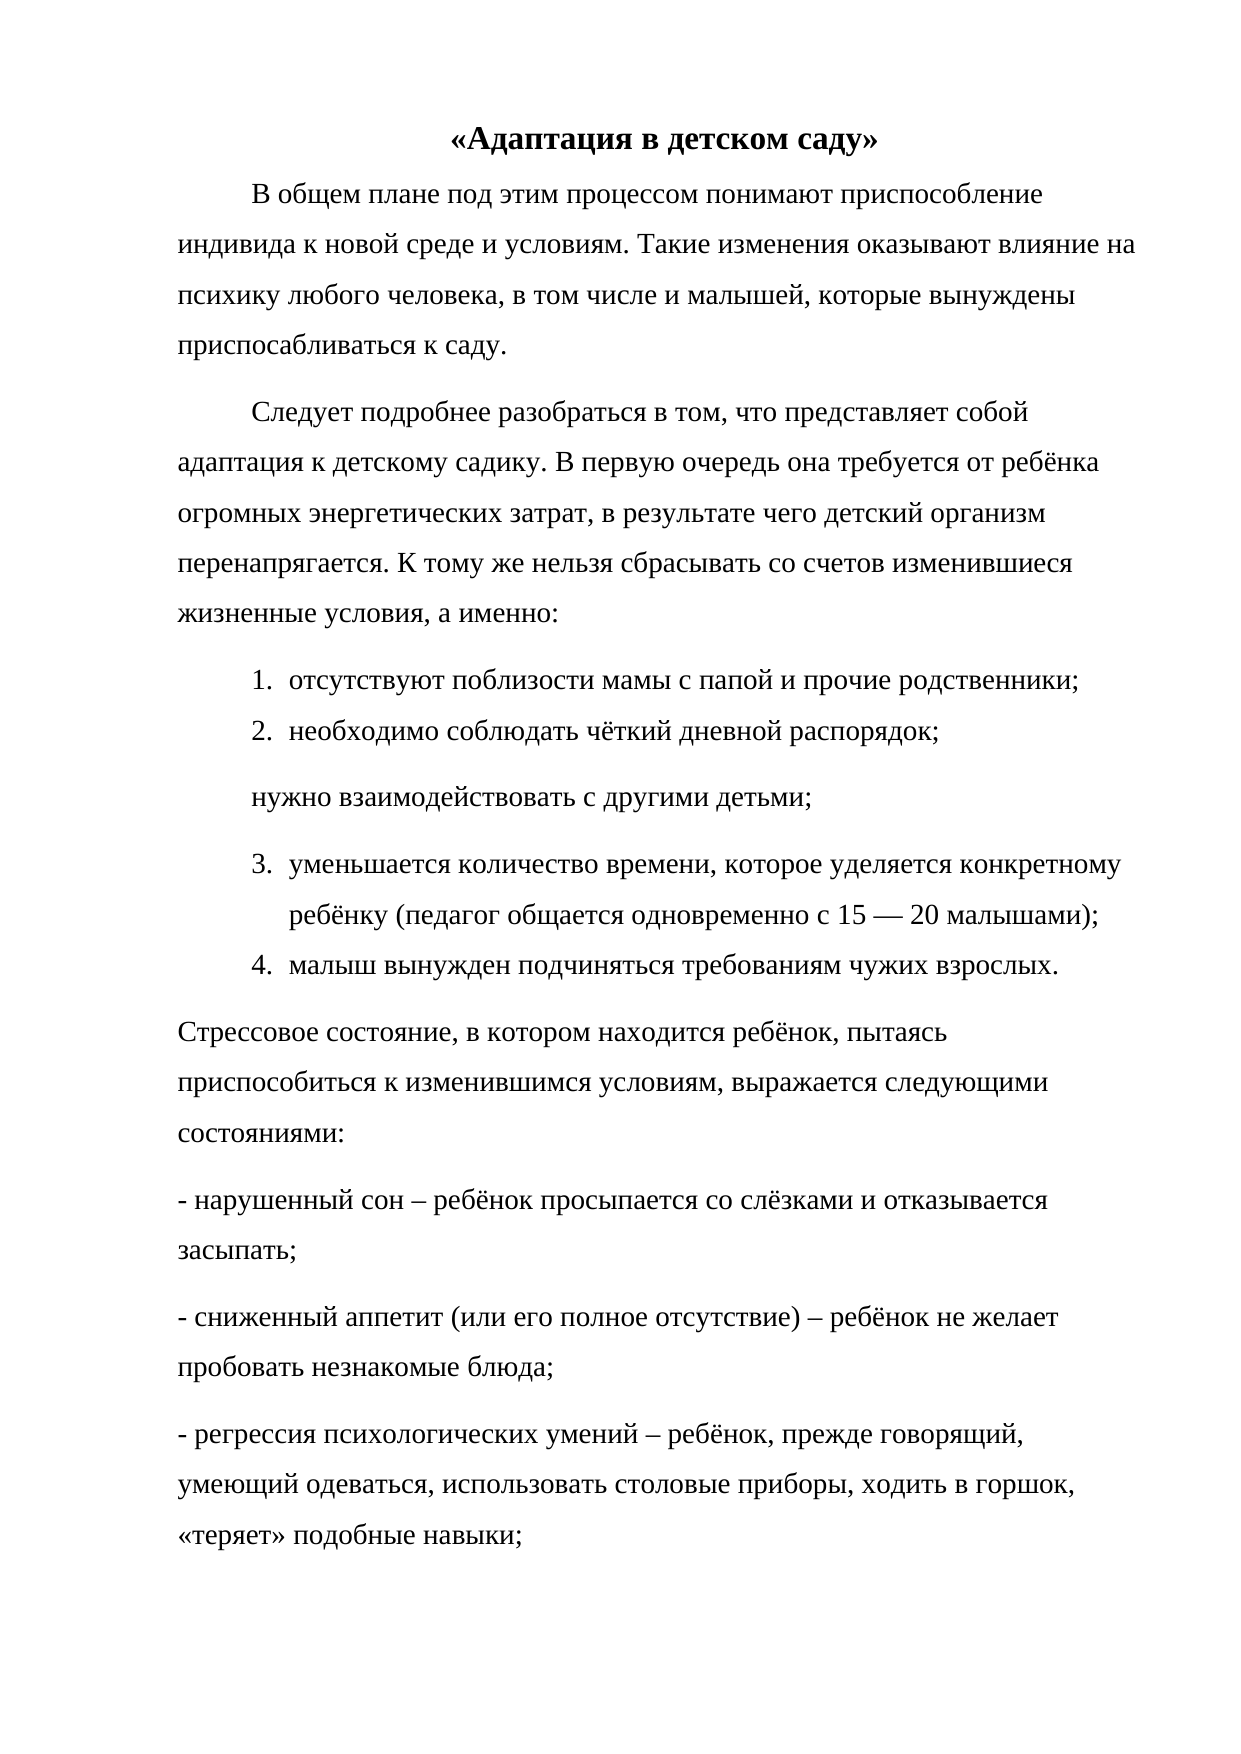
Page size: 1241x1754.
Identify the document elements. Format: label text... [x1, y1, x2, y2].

list уменьшается количество времени, которое уделяется конкретному ребёнку (педагог общается одновременно с 15 — 20 малышами); [251, 847, 1152, 930]
text - сниженный аппетит (или его полное отсутствие) – ребёнок не желает пробовать незнакомые блюда; [177, 1299, 1152, 1383]
text Стрессовое состояние, в котором находится ребёнок, пытаясь приспособиться к изменившимся условиям, выражается следующими состояниями: [177, 1014, 1152, 1148]
text В общем плане под этим процессом понимают приспособление индивида к новой среде и условиям. Такие изменения оказывают влияние на психику любого человека, в том числе и малышей, которые вынуждены приспосабливаться к саду. [177, 176, 1152, 361]
list отсутствуют поблизости мамы с папой и прочие родственники; [251, 662, 1152, 696]
text - нарушенный сон – ребёнок просыпается со слёзками и отказывается засыпать; [177, 1182, 1152, 1266]
list необходимо соблюдать чёткий дневной распорядок; [251, 713, 1152, 746]
text «Адаптация в детском саду» [177, 118, 1152, 156]
list малыш вынужден подчиняться требованиям чужих взрослых. [251, 947, 1152, 981]
text нужно взаимодействовать с другими детьми; [177, 779, 1152, 813]
text - регрессия психологических умений – ребёнок, прежде говорящий, умеющий одеваться, использовать столовые приборы, ходить в горшок, «теряет» подобные навыки; [177, 1416, 1152, 1551]
text Следует подробнее разобраться в том, что представляет собой адаптация к детскому садику. В первую очередь она требуется от ребёнка огромных энергетических затрат, в результате чего детский организм перенапрягается. К тому же нельзя сбрасывать со счетов изменившиеся жизненные условия, а именно: [177, 394, 1152, 629]
